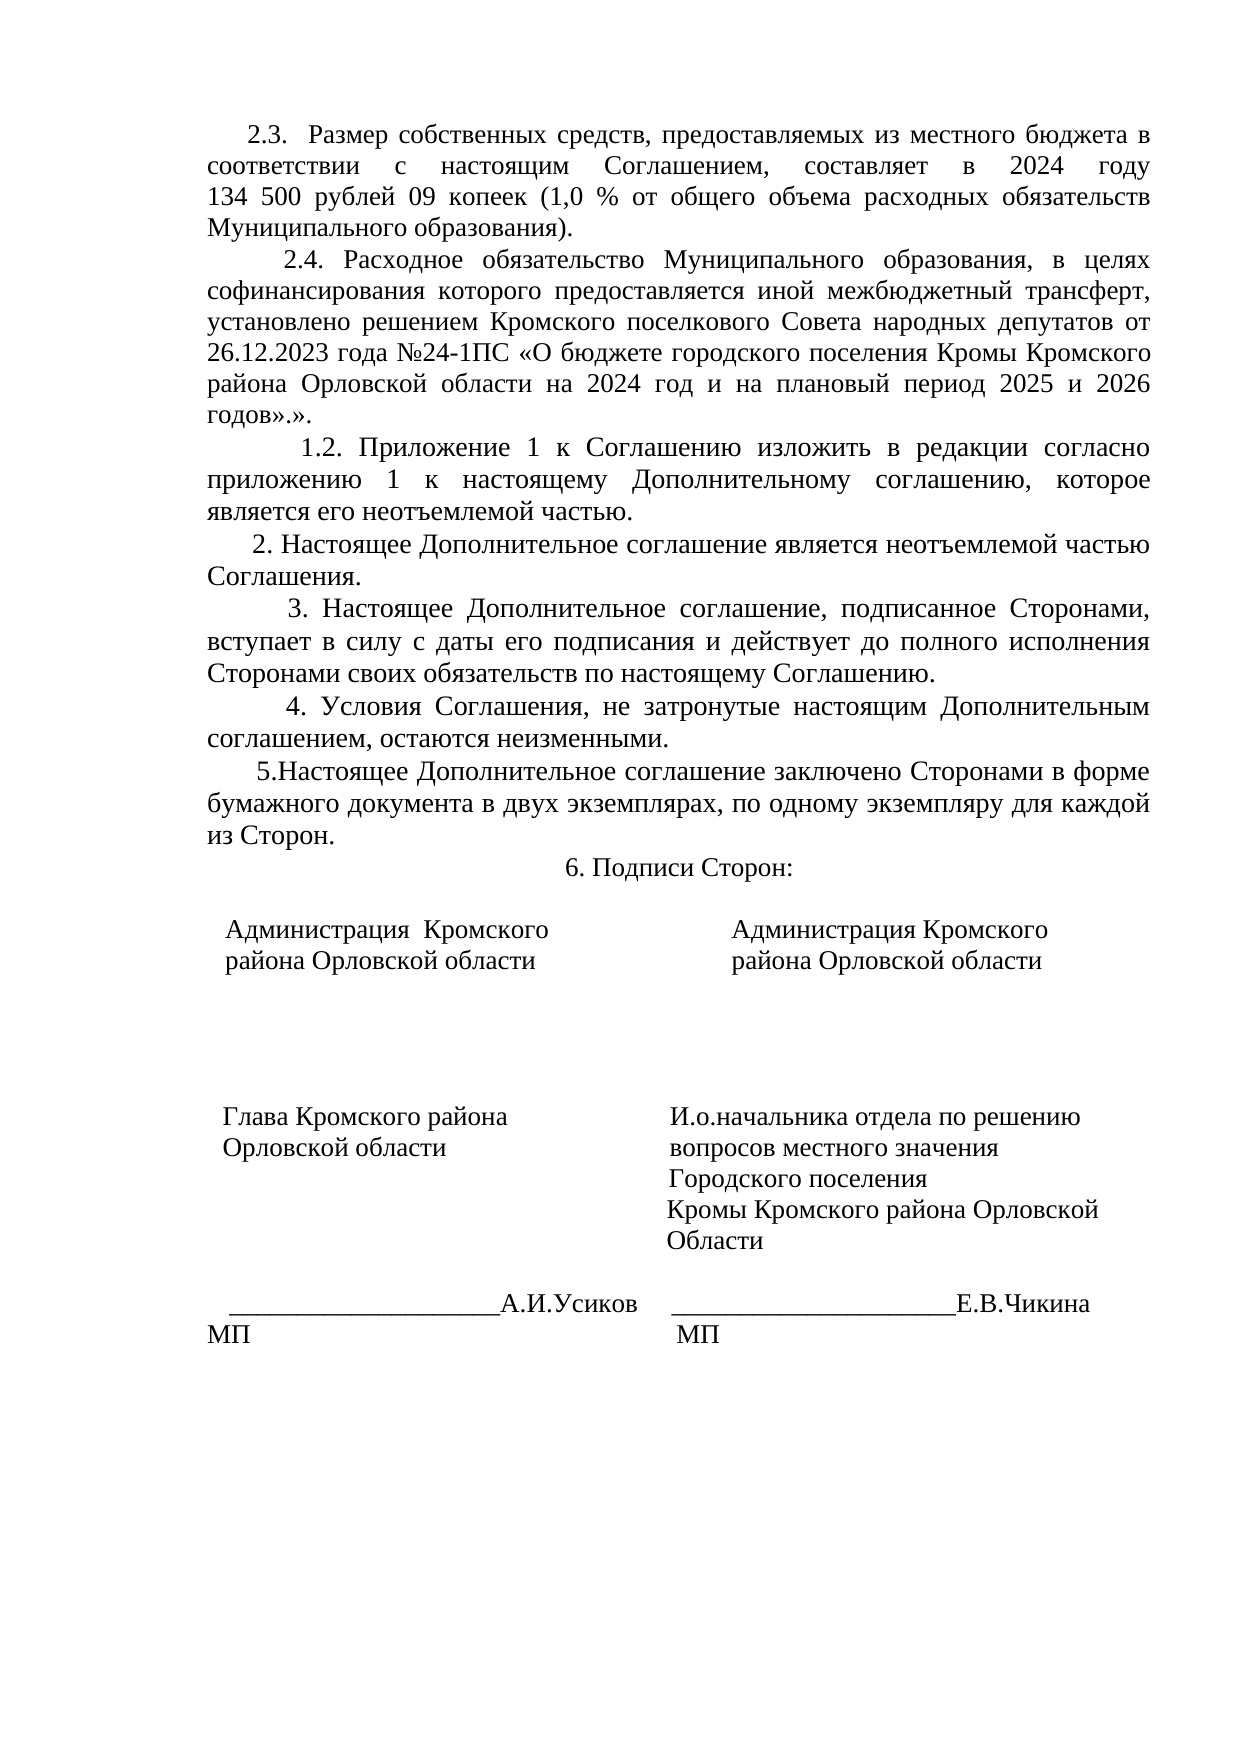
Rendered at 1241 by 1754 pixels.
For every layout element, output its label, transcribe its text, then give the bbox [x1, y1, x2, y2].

text 6. Подписи Сторон: [207, 851, 1152, 882]
text Области [207, 1224, 1152, 1256]
text Кромы Кромского района Орловской [207, 1193, 1152, 1224]
text Орловской области вопросов местного значения [209, 1131, 1152, 1162]
text Администрация Кромского Администрация Кромского [225, 913, 1152, 944]
text 2. Настоящее Дополнительное соглашение является неотъемлемой частью Соглашения. [207, 527, 1152, 592]
text 2.4. Расходное обязательство Муниципального образования, в целях софинансирования которого предоставляется иной межбюджетный трансферт, установлено решением Кромского поселкового Совета народных депутатов от 26.12.2023 года №24-1ПС «О бюджете городского поселения Кромы Кромского района Орловской области на 2024 год и на плановый период 2025 и 2026 годов».». [207, 243, 1152, 429]
text ____________________А.И.Усиков _____________________Е.В.Чикина [207, 1287, 1152, 1318]
text МП МП [207, 1318, 1152, 1349]
text района Орловской области района Орловской области [225, 944, 1152, 975]
text 1.2. Приложение 1 к Соглашению изложить в редакции согласно приложению 1 к настоящему Дополнительному соглашению, которое является его неотъемлемой частью. [207, 429, 1152, 527]
text 3. Настоящее Дополнительное соглашение, подписанное Сторонами, вступает в силу с даты его подписания и действует до полного исполнения Сторонами своих обязательств по настоящему Соглашению. [207, 592, 1152, 689]
text Городского поселения [209, 1162, 1152, 1193]
text 4. Условия Соглашения, не затронутые настоящим Дополнительным соглашением, остаются неизменными. [207, 689, 1152, 753]
text Глава Кромского района И.о.начальника отдела по решению [209, 1100, 1152, 1131]
text 2.3. Размер собственных средств, предоставляемых из местного бюджета в соответствии с настоящим Соглашением, составляет в 2024 году 134 500 рублей 09 копеек (1,0 % от общего объема расходных обязательств Муниципального образования). [207, 118, 1152, 243]
text 5.Настоящее Дополнительное соглашение заключено Сторонами в форме бумажного документа в двух экземплярах, по одному экземпляру для каждой из Сторон. [207, 753, 1152, 851]
